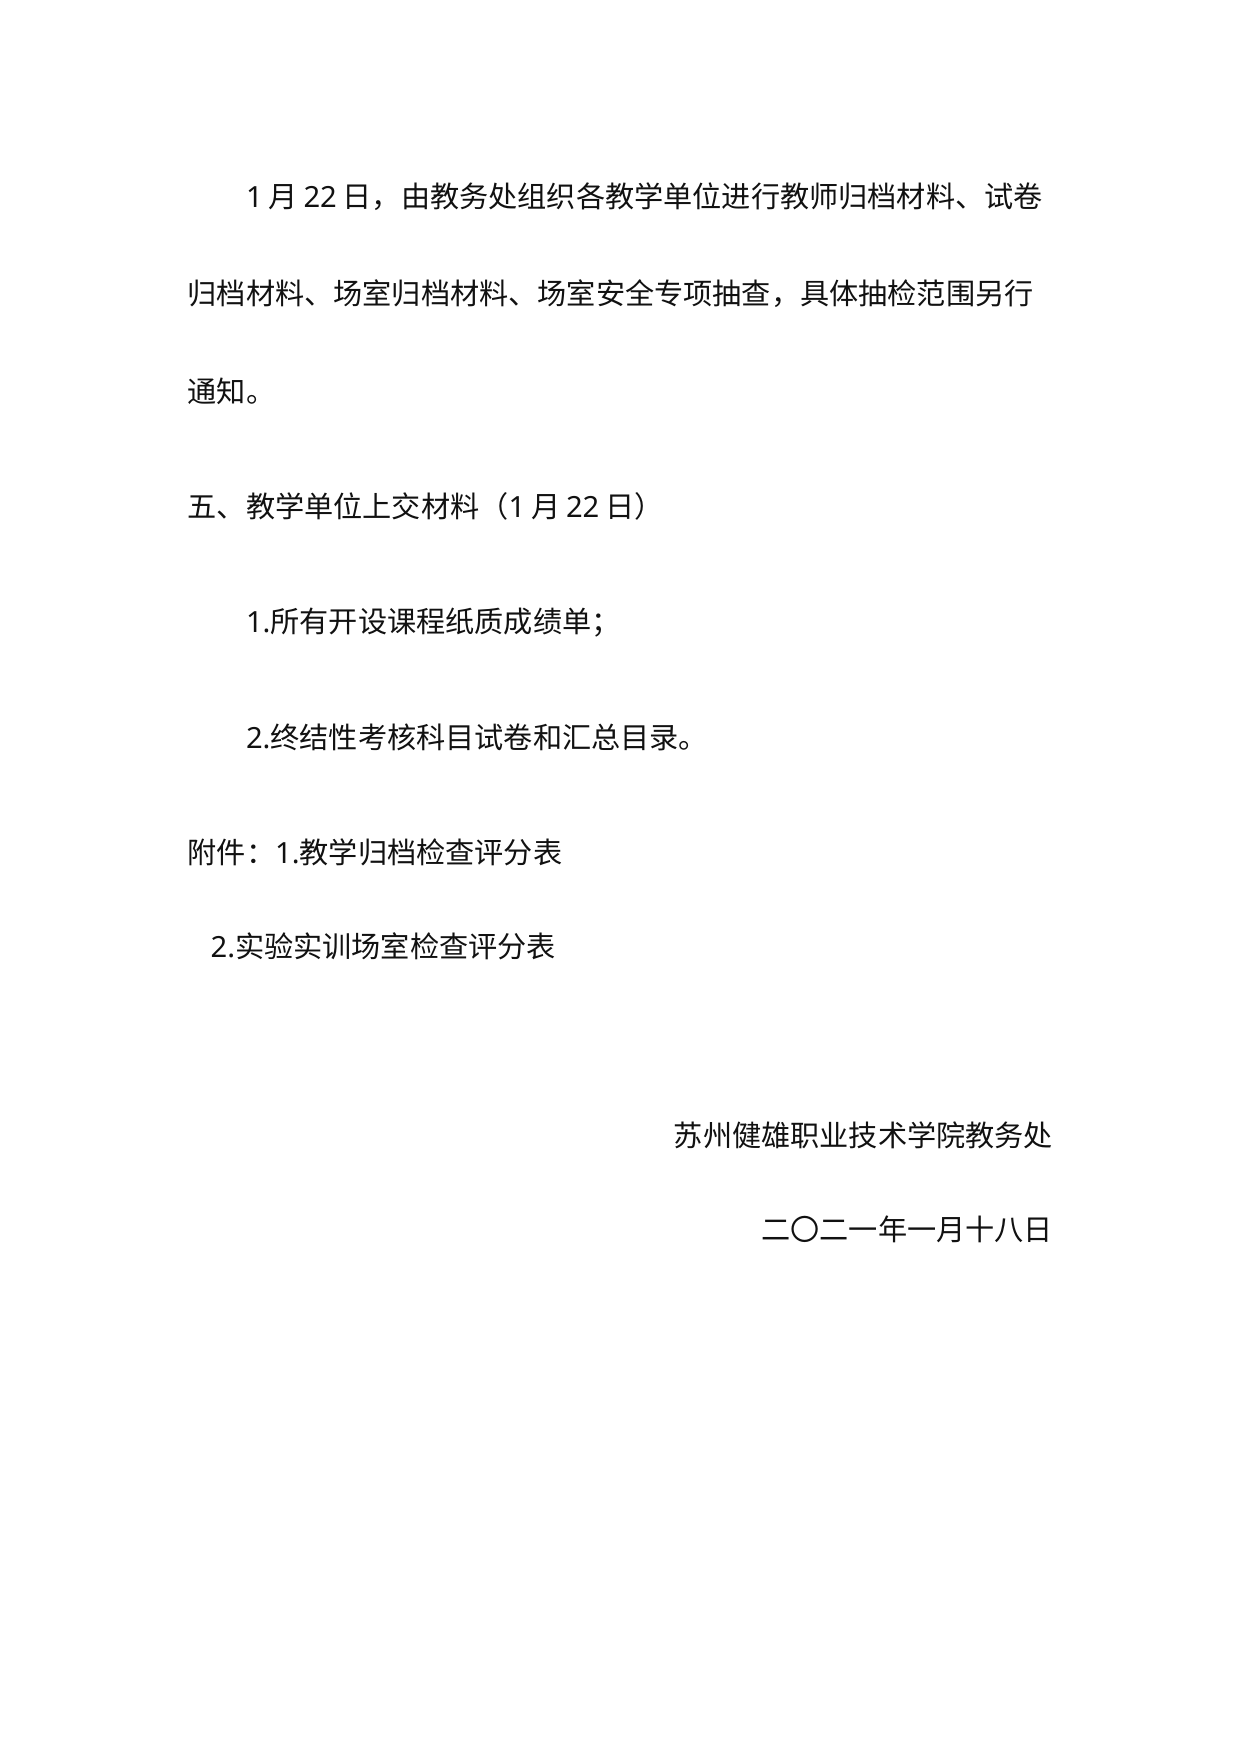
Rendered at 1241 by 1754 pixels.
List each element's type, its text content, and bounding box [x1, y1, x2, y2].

text 1月22日，由教务处组织各教学单位进行教师归档材料、试卷归档材料、场室归档材料、场室安全专项抽查，具体抽检范围另行通知。 [187, 162, 1053, 422]
text 2.实验实训场室检查评分表 [187, 912, 1053, 977]
text 附件：1.教学归档检查评分表 [187, 818, 1053, 883]
text 苏州健雄职业技术学院教务处 [187, 1101, 1053, 1166]
text 2.终结性考核科目试卷和汇总目录。 [187, 703, 1053, 768]
text 二〇二一年一月十八日 [187, 1195, 1053, 1260]
text 五、教学单位上交材料（1月22日） [187, 472, 1053, 537]
text 1.所有开设课程纸质成绩单； [187, 588, 1053, 653]
